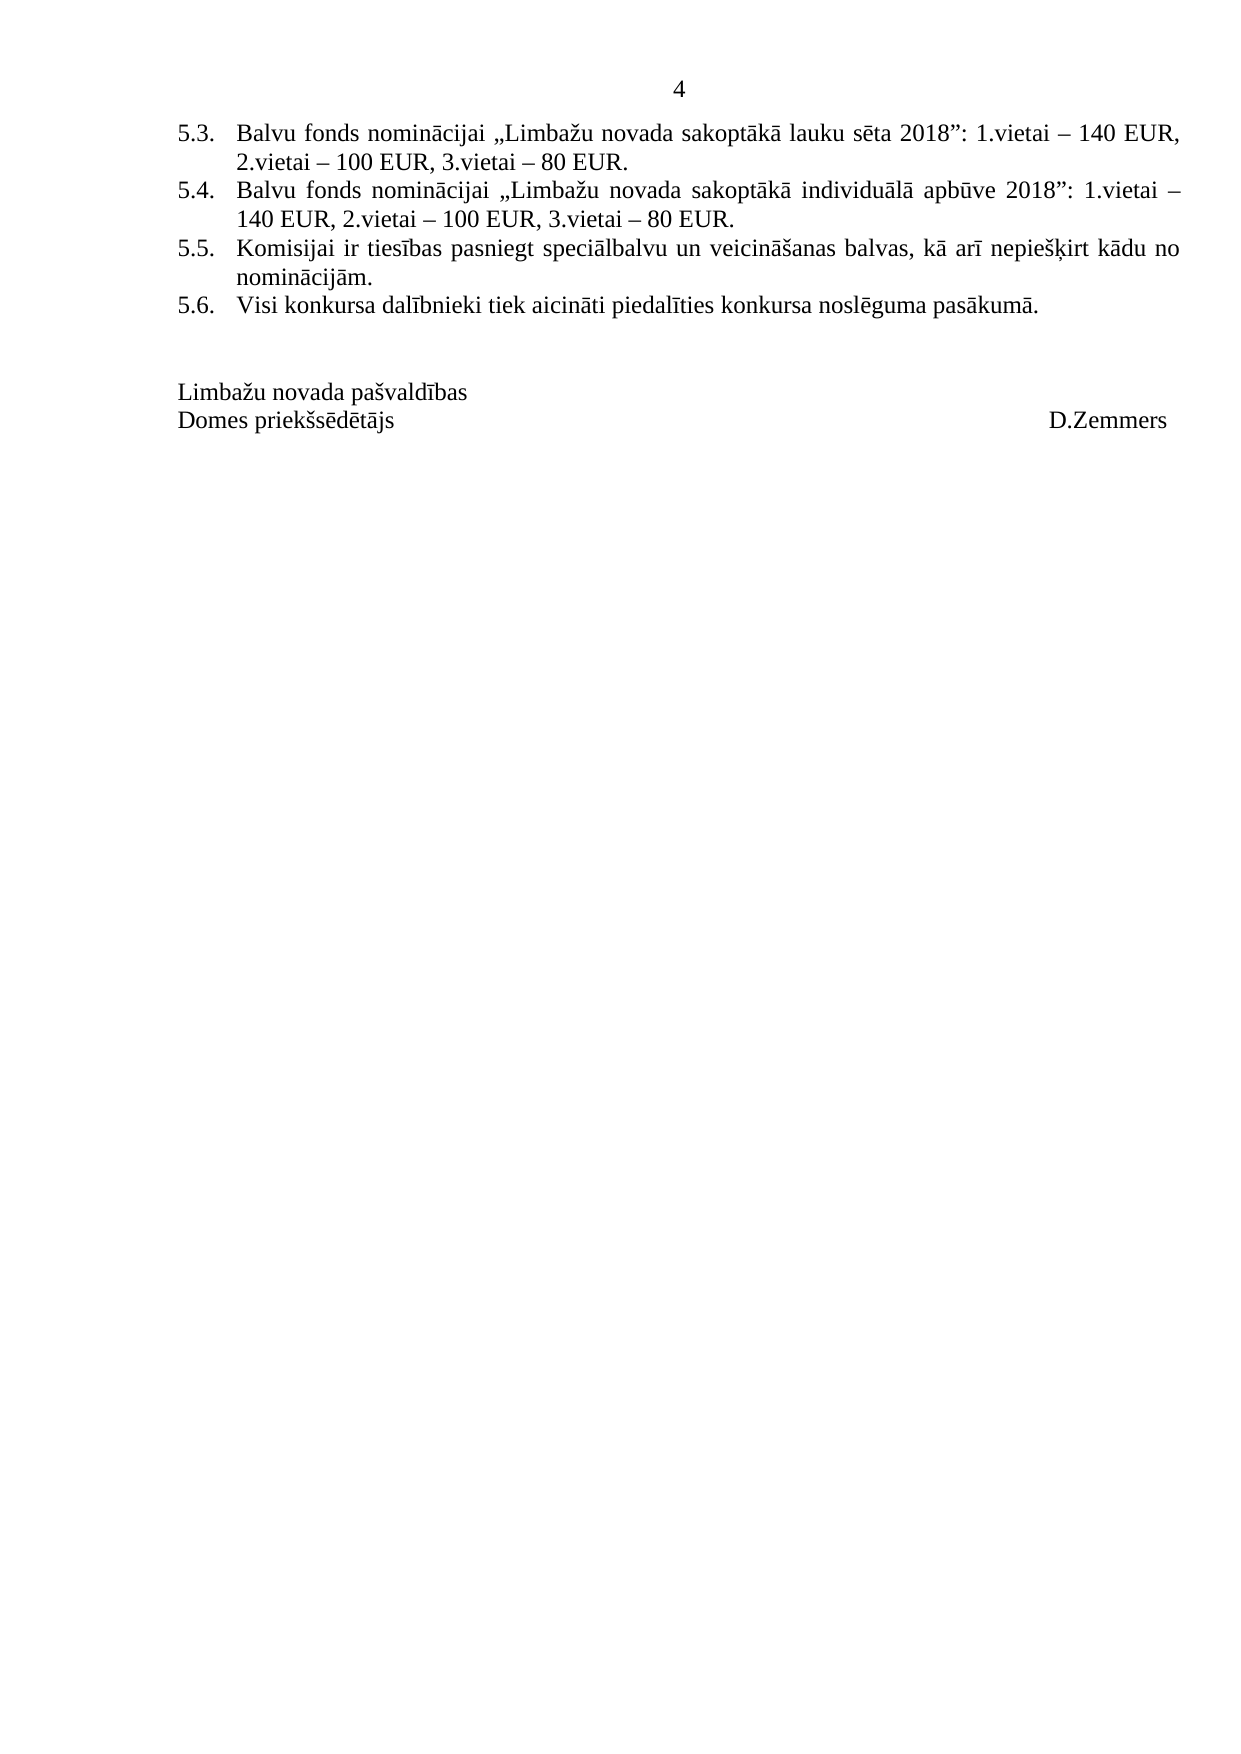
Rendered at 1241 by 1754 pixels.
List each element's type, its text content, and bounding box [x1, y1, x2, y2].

text Limbažu novada pašvaldības [177, 377, 1177, 406]
list Balvu fonds nominācijai „Limbažu novada sakoptākā individuālā apbūve 2018”: 1.vietai – 140 EUR, 2.vietai – 100 EUR, 3.vietai – 80 EUR. [177, 176, 1181, 233]
list Visi konkursa dalībnieki tiek aicināti piedalīties konkursa noslēguma pasākumā. [177, 291, 1181, 319]
list Komisijai ir tiesības pasniegt speciālbalvu un veicināšanas balvas, kā arī nepiešķirt kādu no nominācijām. [177, 233, 1181, 291]
text Domes priekšsēdētājs D.Zemmers [177, 406, 1177, 434]
list Balvu fonds nominācijai „Limbažu novada sakoptākā lauku sēta 2018”: 1.vietai – 140 EUR, 2.vietai – 100 EUR, 3.vietai – 80 EUR. [177, 118, 1181, 176]
